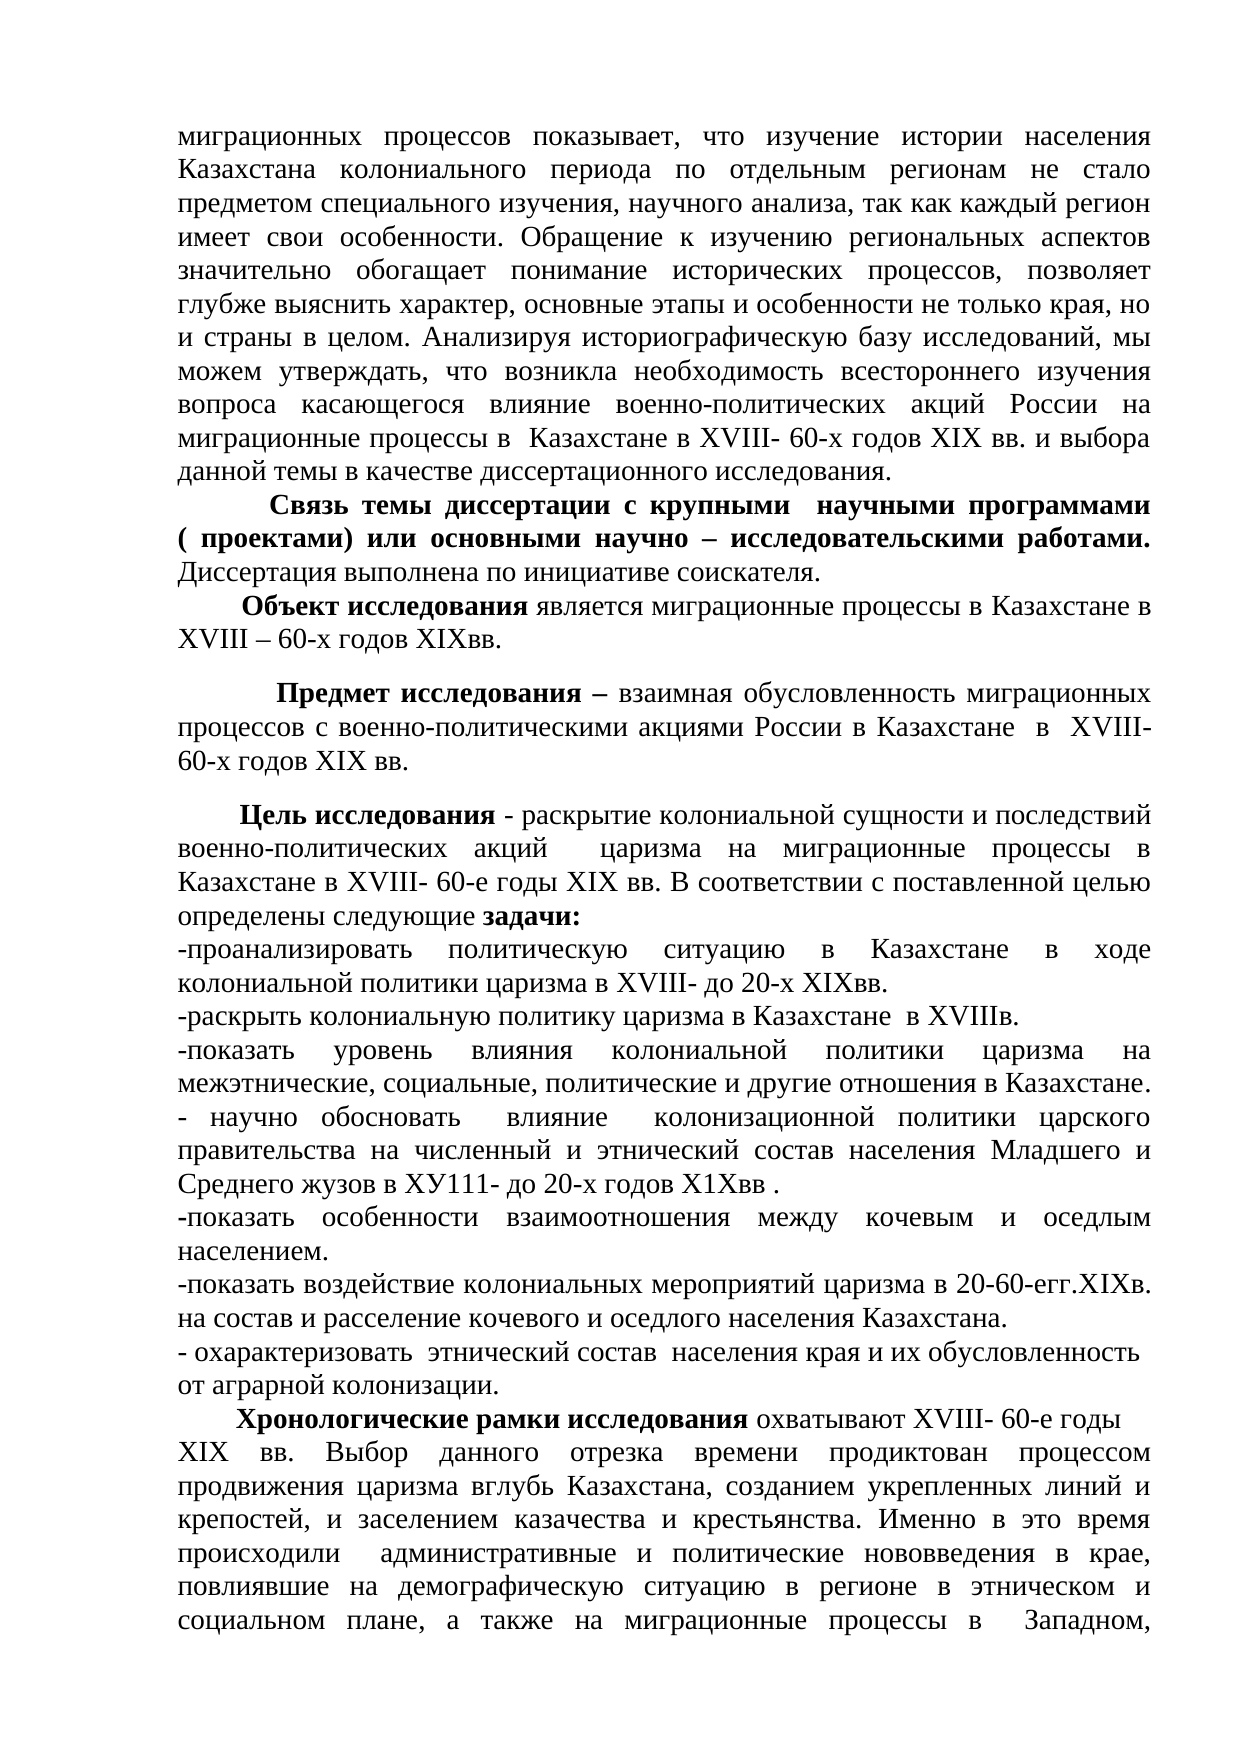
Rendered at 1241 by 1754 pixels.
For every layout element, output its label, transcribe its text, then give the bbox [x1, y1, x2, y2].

text Цель исследования - раскрытие колониальной сущности и последствий военно-политических акций царизма на миграционные процессы в Казахстане в ХVIII- 60-е годы ХIХ вв. В соответствии с поставленной целью определены следующие задачи: [177, 797, 1152, 931]
text Связь темы диссертации с крупными научными программами ( проектами) или основными научно – исследовательскими работами. Диссертация выполнена по инициативе соискателя. [177, 487, 1152, 588]
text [177, 118, 1152, 487]
text -показать особенности взаимоотношения между кочевым и оседлым населением. [177, 1199, 1152, 1267]
text Предмет исследования – взаимная обусловленность миграционных процессов с военно-политическими акциями России в Казахстане в ХVIII- 60-х годов ХIХ вв. [177, 676, 1152, 776]
text Хронологические рамки исследования охватывают XVIII- 60-е годы [177, 1401, 1152, 1434]
text -показать уровень влияния колониальной политики царизма на межэтнические, социальные, политические и другие отношения в Казахстане. [177, 1032, 1152, 1099]
text Объект исследования является миграционные процессы в Казахстане в XVIII – 60-х годов XIXвв. [177, 588, 1152, 655]
text -проанализировать политическую ситуацию в Казахстане в ходе колониальной политики царизма в XVIII- до 20-х XIXвв. [177, 931, 1152, 998]
text -раскрыть колониальную политику царизма в Казахстане в XVIIIв. [177, 998, 1152, 1032]
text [177, 1434, 1152, 1636]
text - научно обосновать влияние колонизационной политики царского правительства на численный и этнический состав населения Младшего и Среднего жузов в ХУ111- до 20-х годов Х1Хвв . [177, 1099, 1152, 1199]
text -показать воздействие колониальных мероприятий царизма в 20-60-егг.ХIХв. на состав и расселение кочевого и оседлого населения Казахстана. [177, 1267, 1152, 1334]
text - охарактеризовать этнический состав населения края и их обусловленность от аграрной колонизации. [177, 1334, 1152, 1401]
